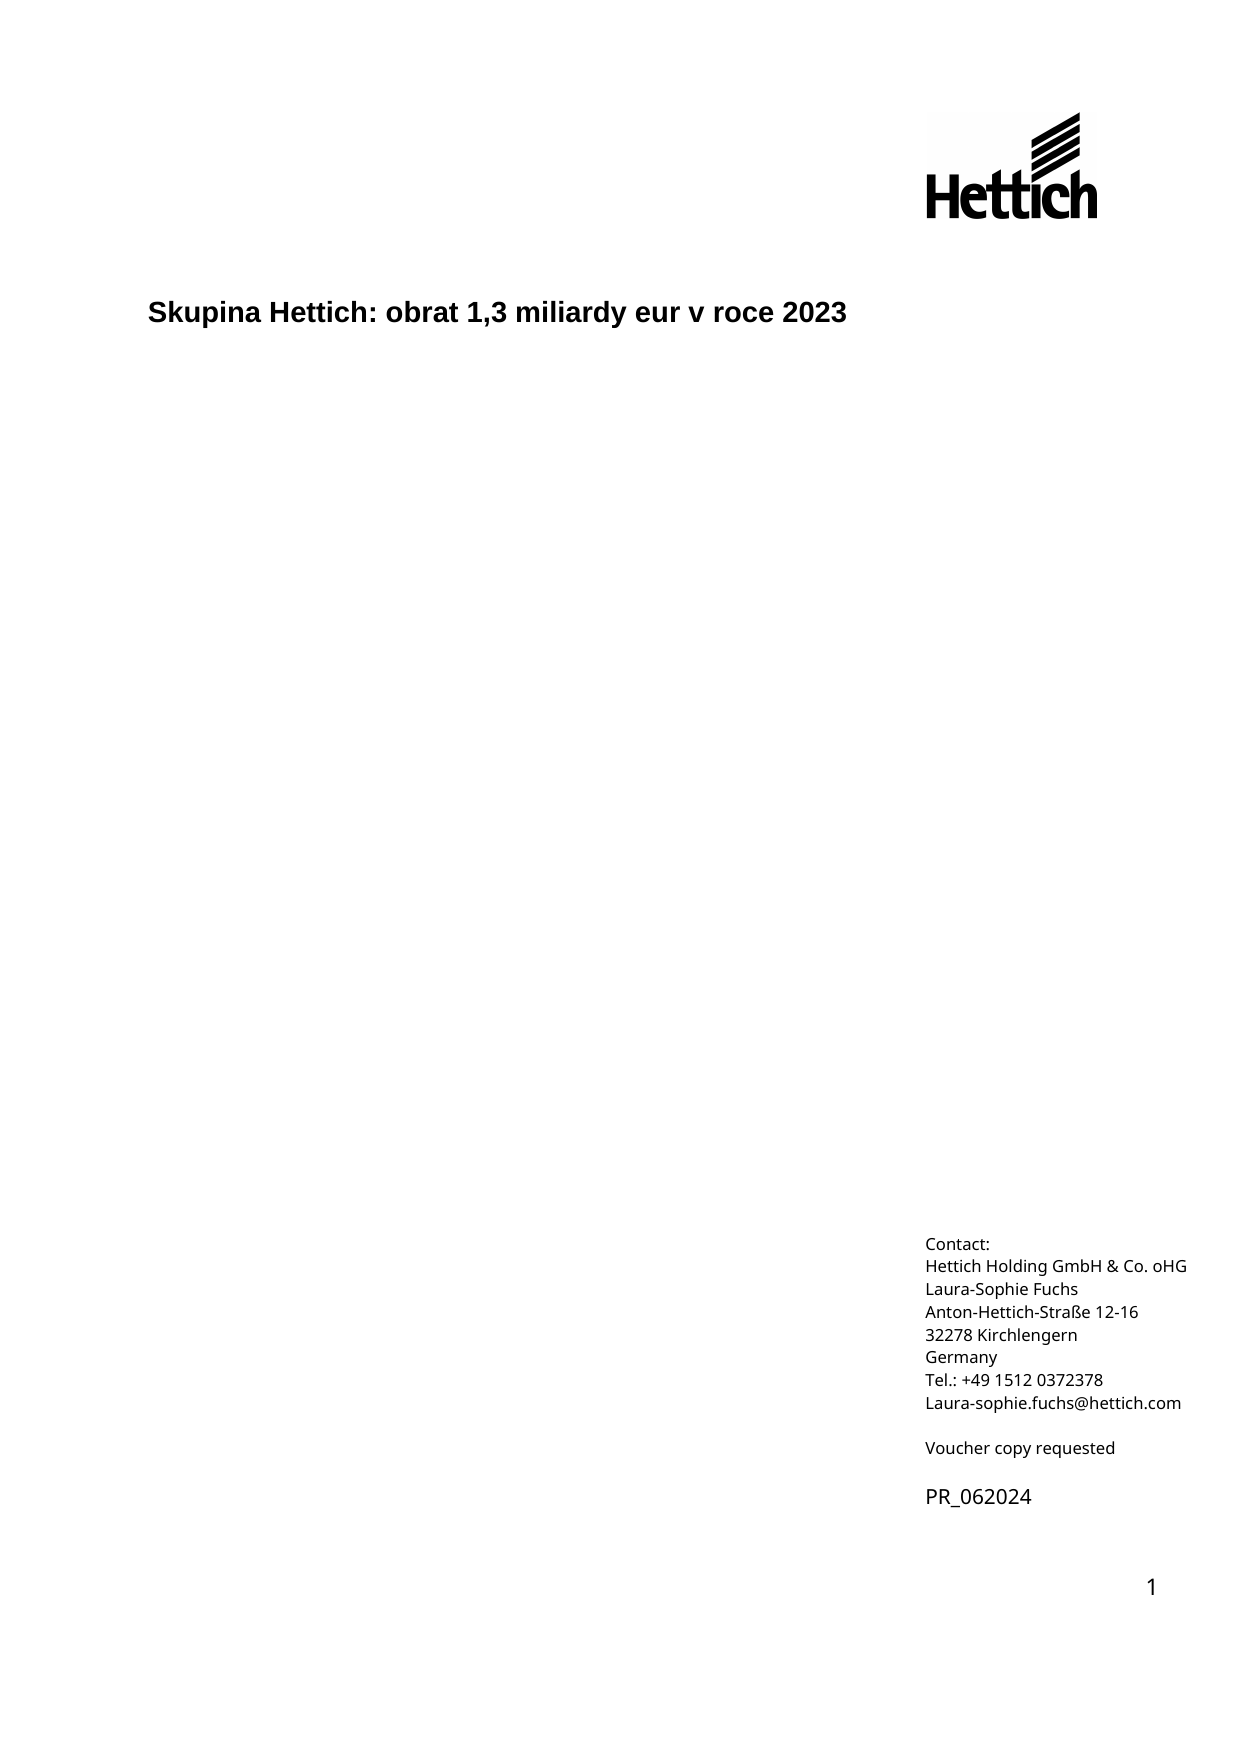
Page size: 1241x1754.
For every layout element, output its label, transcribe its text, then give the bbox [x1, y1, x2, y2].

text Skupina Hettich: obrat 1,3 miliardy eur v roce 2023 [148, 295, 886, 329]
picture [926, 112, 1097, 219]
